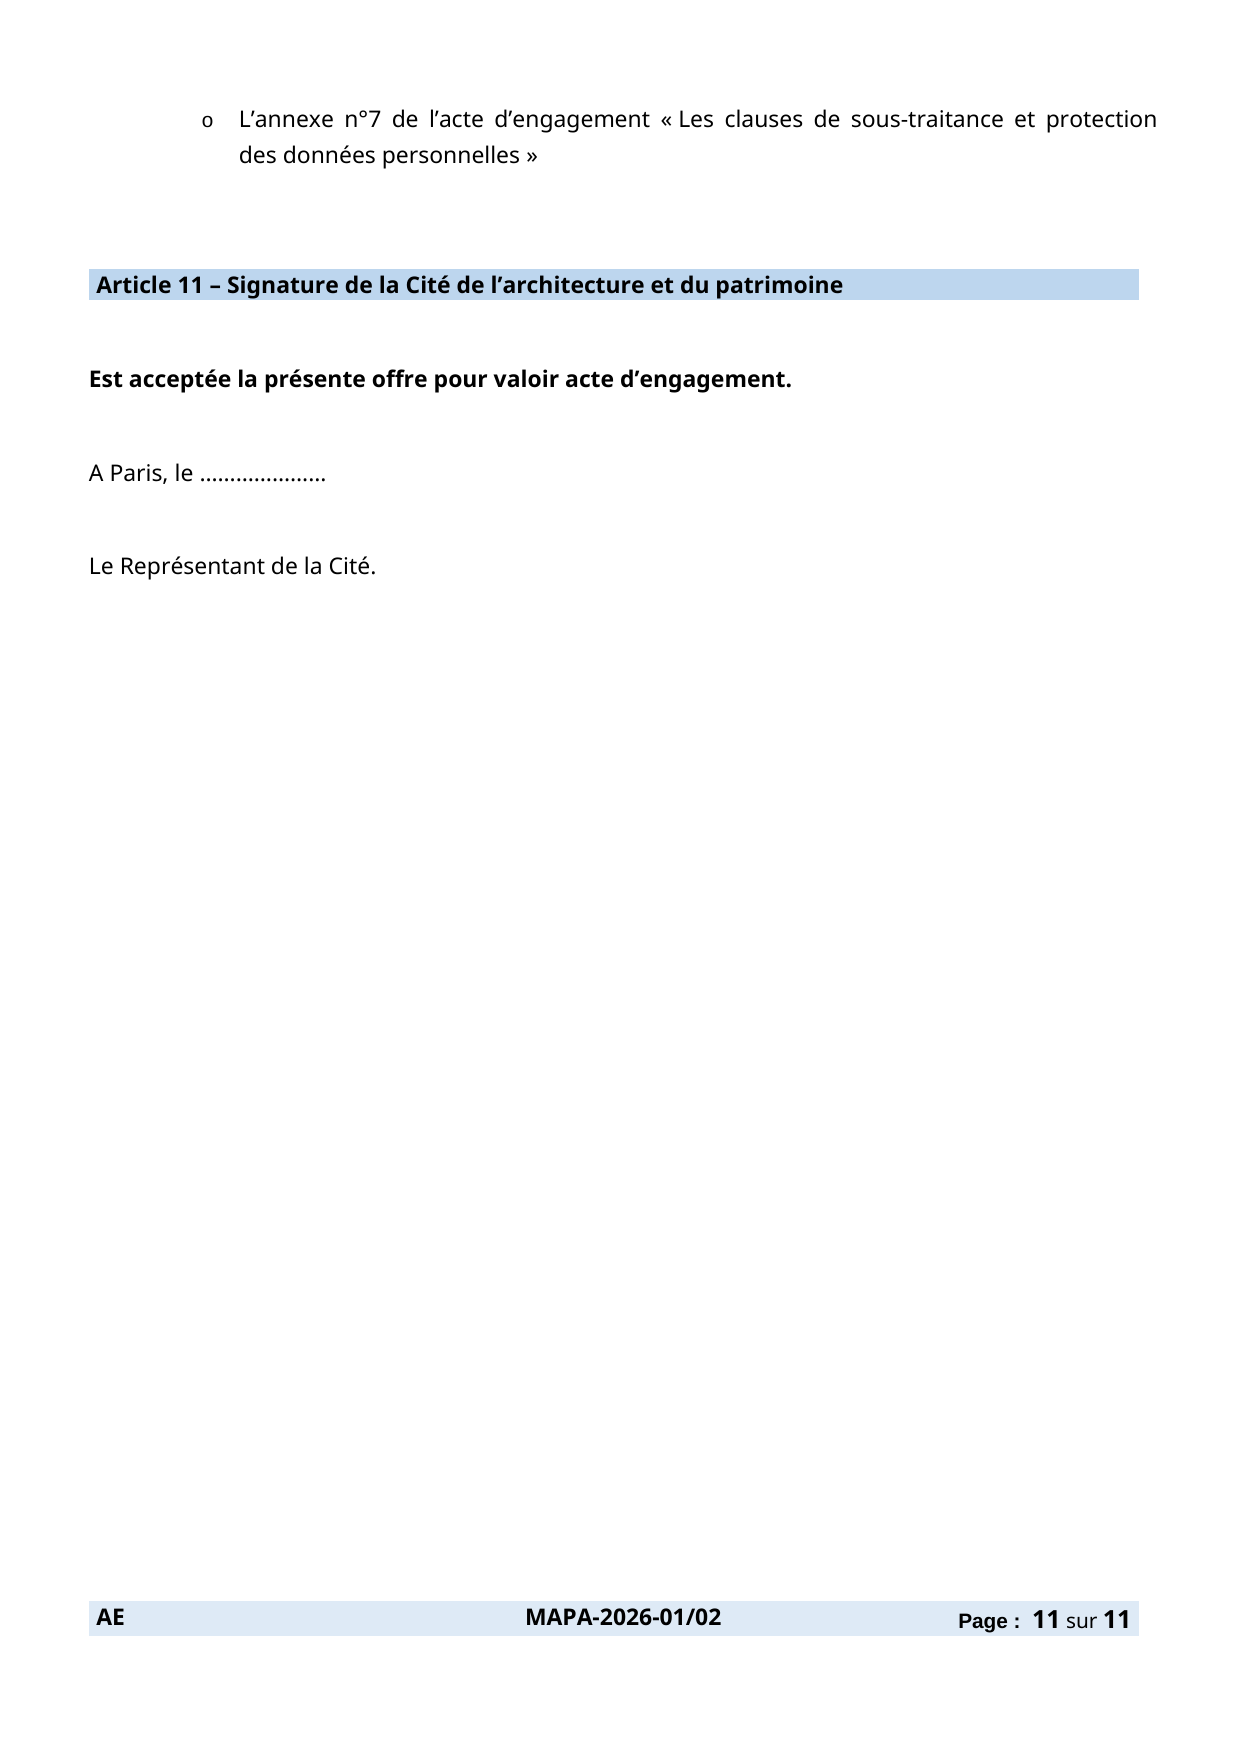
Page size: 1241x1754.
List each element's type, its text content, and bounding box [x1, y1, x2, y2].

table_header Article 11 – Signature de la Cité de l’architecture et du patrimoine [89, 269, 1139, 300]
list L’annexe n°7 de l’acte d’engagement « Les clauses de sous-traitance et protection des données personnelles » [201, 103, 1158, 171]
text Est acceptée la présente offre pour valoir acte d’engagement. [89, 363, 1142, 394]
text Le Représentant de la Cité. [89, 550, 1142, 581]
text A Paris, le ………………… [89, 456, 1142, 488]
